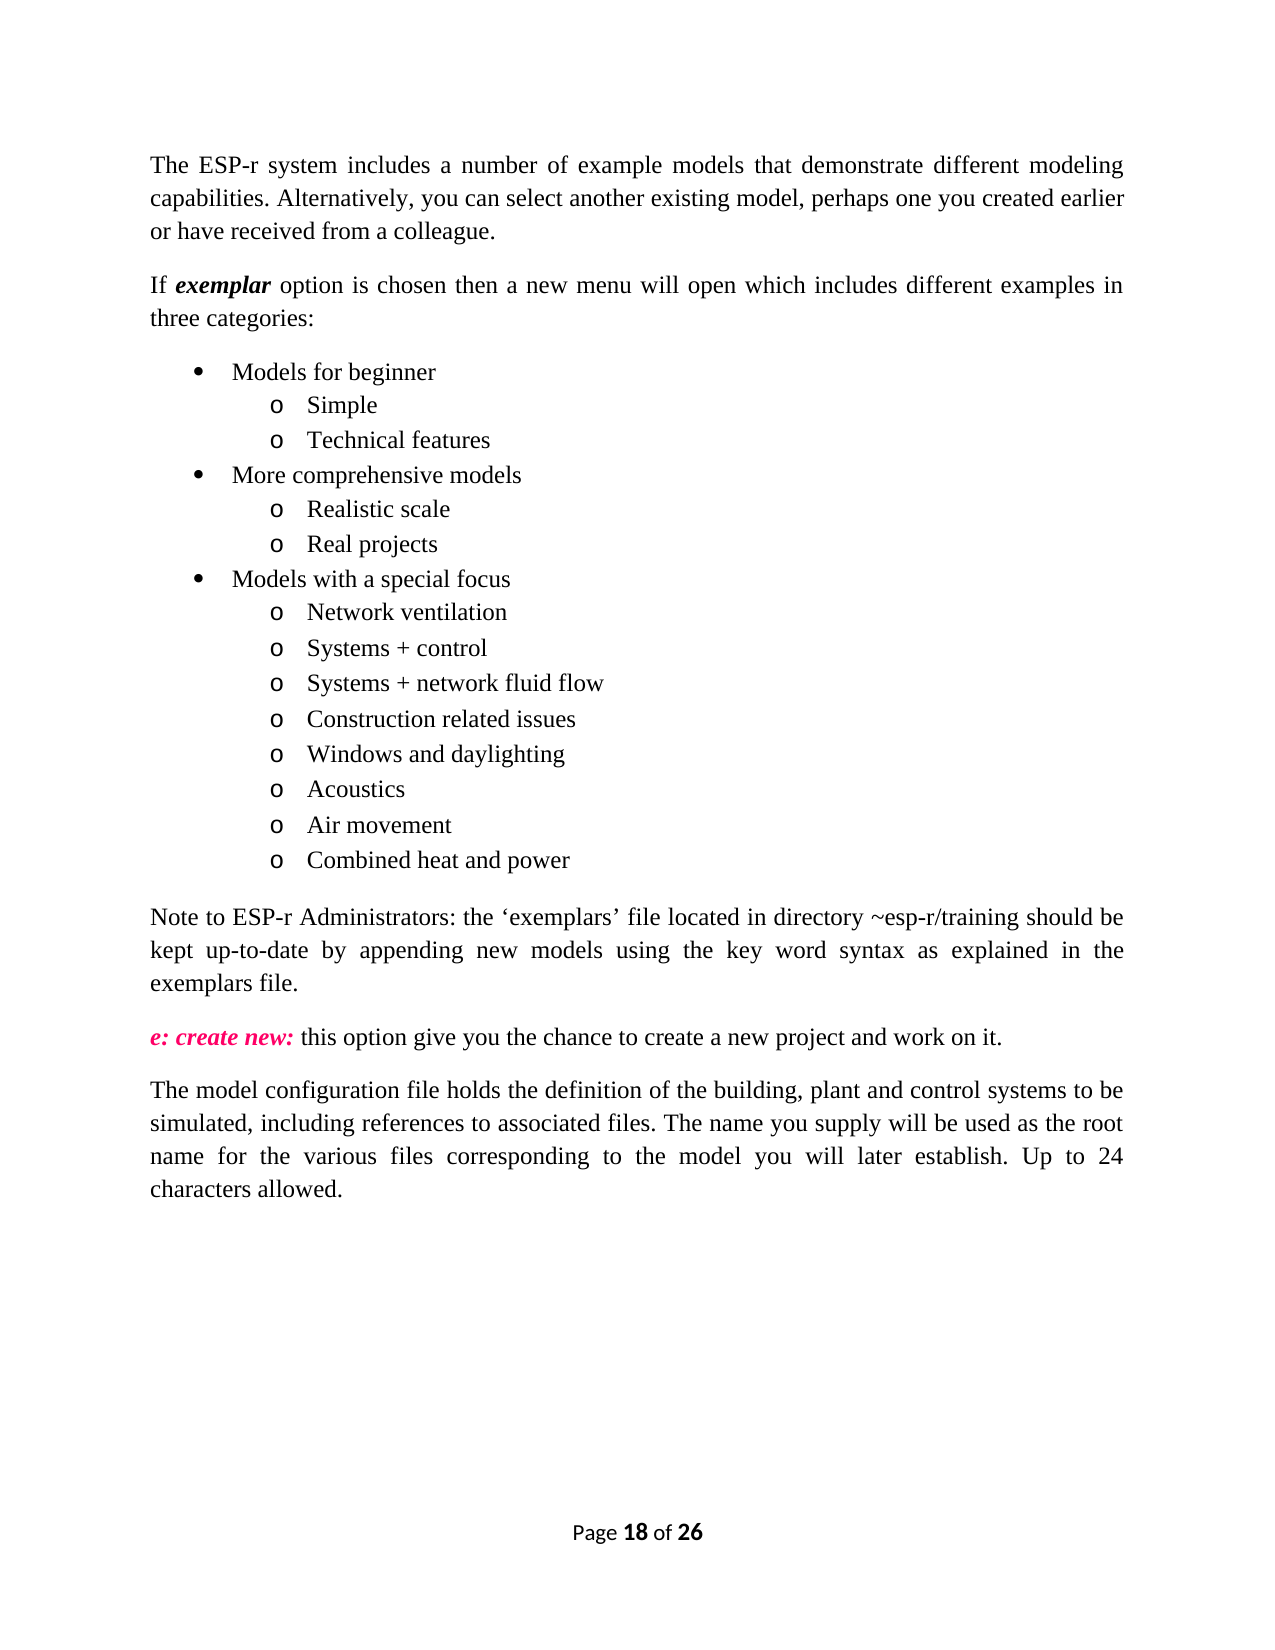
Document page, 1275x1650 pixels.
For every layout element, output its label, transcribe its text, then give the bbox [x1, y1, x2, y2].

list Realistic scale [269, 494, 1125, 524]
list Systems + network fluid flow [269, 668, 1125, 699]
list Network ventilation [269, 597, 1125, 628]
text The model configuration file holds the definition of the building, plant and control systems to be simulated, including references to associated files. The name you supply will be used as the root name for the various files corresponding to the model you will later establish. Up to 24 characters allowed. [150, 1075, 1125, 1203]
list Combined heat and power [269, 845, 1125, 876]
text The ESP-r system includes a number of example models that demonstrate different modeling capabilities. Alternatively, you can select another existing model, perhaps one you created earlier or have received from a colleague. [150, 150, 1125, 245]
list Acoustics [269, 774, 1125, 805]
text If exemplar option is chosen then a new menu will open which includes different examples in three categories: [150, 270, 1125, 332]
list Models with a special focus [194, 564, 1125, 593]
list Systems + control [269, 633, 1125, 664]
list Real projects [269, 529, 1125, 560]
list Construction related issues [269, 704, 1125, 734]
text Note to ESP-r Administrators: the ‘exemplars’ file located in directory ~esp-r/training should be kept up-to-date by appending new models using the key word syntax as explained in the exemplars file. [150, 902, 1125, 996]
text e: create new: this option give you the chance to create a new project and work on it. [150, 1022, 1125, 1050]
list Technical features [269, 425, 1125, 456]
list Models for beginner [194, 357, 1125, 386]
list Simple [269, 390, 1125, 421]
list Windows and daylighting [269, 739, 1125, 770]
list Air movement [269, 810, 1125, 841]
list More comprehensive models [194, 461, 1125, 489]
